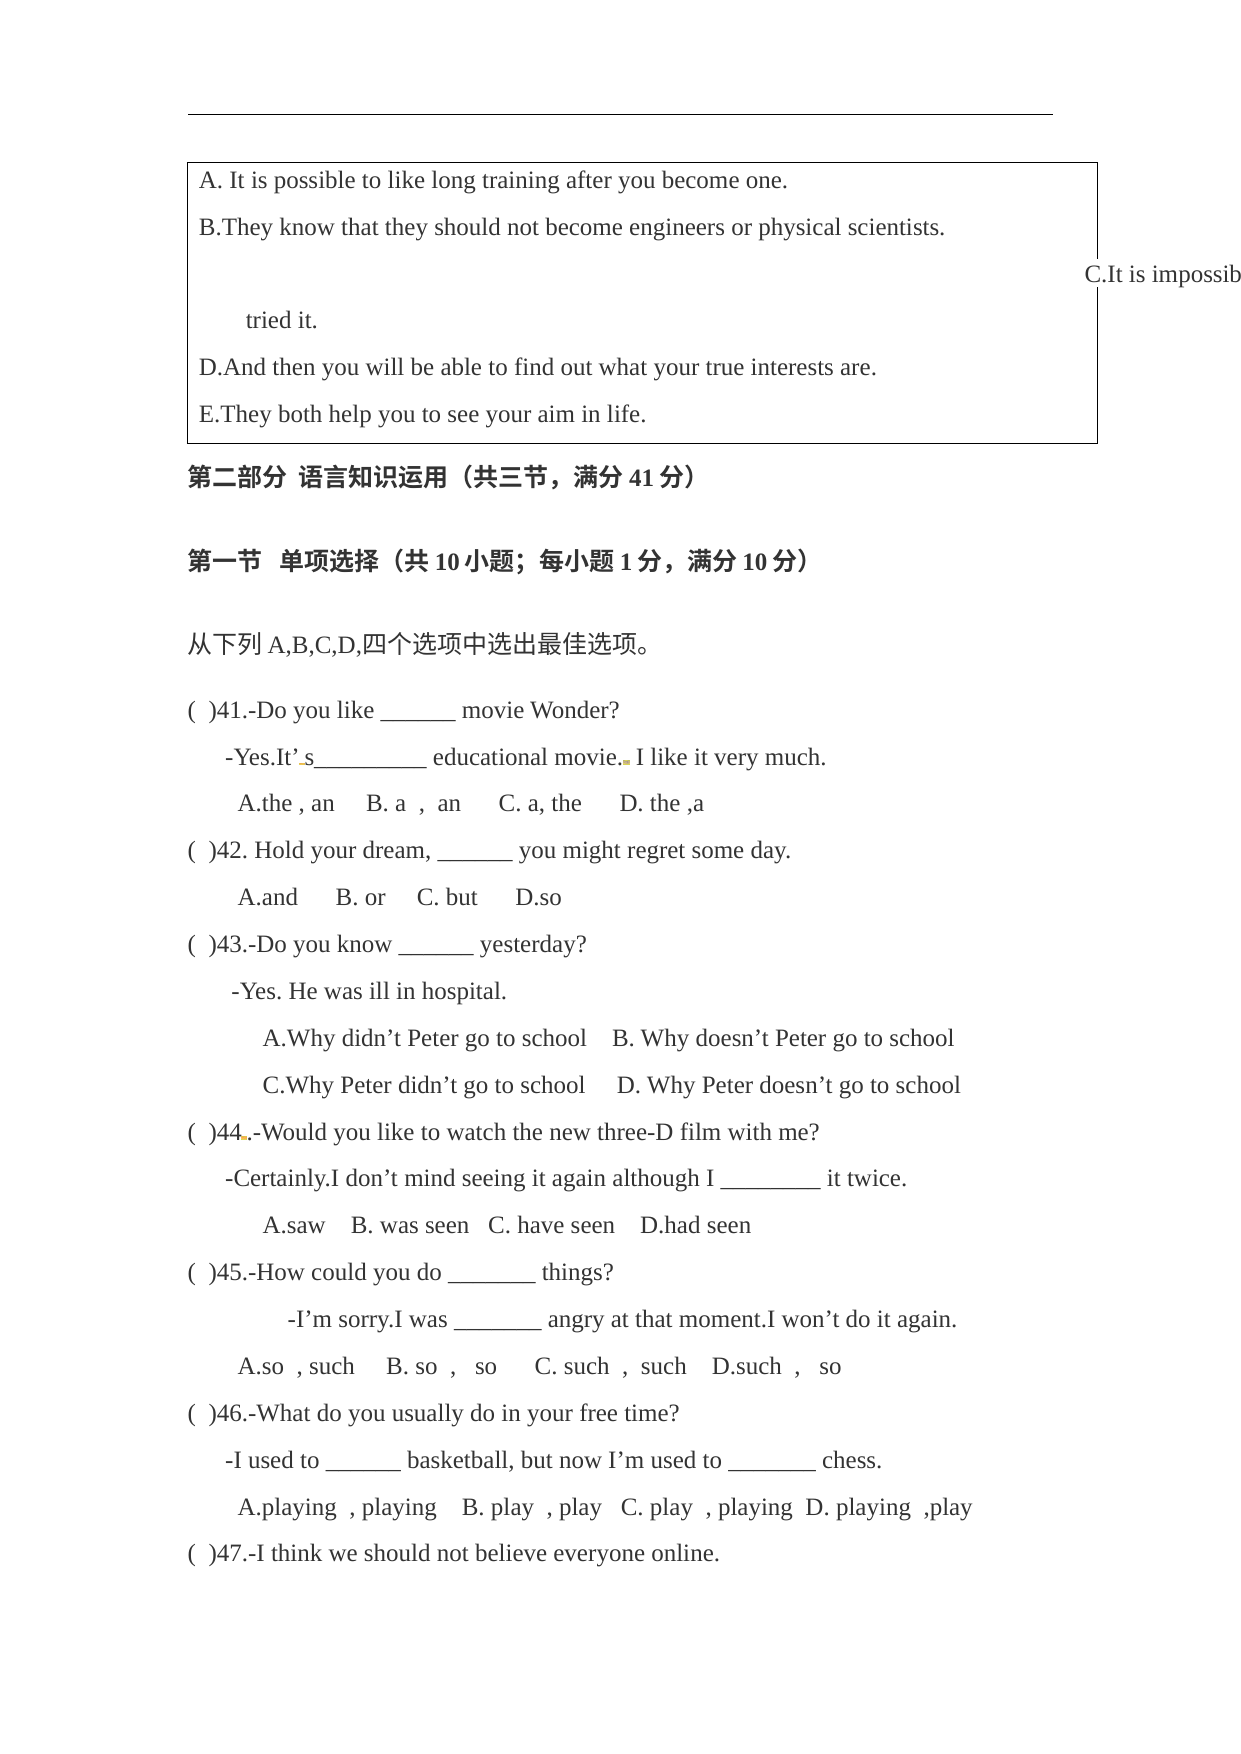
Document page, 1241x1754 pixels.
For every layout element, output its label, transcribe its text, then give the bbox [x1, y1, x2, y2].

text ( )42. Hold your dream, ______ you might regret some day. [187, 833, 1053, 866]
text -I used to ______ basketball, but now I’m used to _______ chess. [187, 1443, 1053, 1475]
text ( )43.-Do you know ______ yesterday? [187, 927, 1053, 960]
text ( )46.-What do you usually do in your free time? [187, 1396, 1053, 1428]
text ( )47.-I think we should not believe everyone online. [187, 1537, 1053, 1569]
table_header A. It is possible to like long training after you become one. B.They know that they should not become engineers or physical scientists. C.It is impossible to decide whether or not you like something until you have tried it. D.And then you will be able to find out what your true interests are. E.They both help you to see your aim in life. [188, 163, 1097, 442]
text 从下列A,B,C,D,四个选项中选出最佳选项。 [187, 610, 1053, 675]
text 第一节 单项选择（共10小题；每小题1分，满分10分） [187, 527, 1053, 592]
text -I’m sorry.I was _______ angry at that moment.I won’t do it again.[来源:学科网] [187, 1302, 1053, 1335]
text A.playing , playing B. play , play C. play , playing D. playing ,play [187, 1490, 1053, 1522]
text A.saw B. was seen C. have seen D.had seen [187, 1208, 1053, 1241]
text -Yes.It’s_________ educational movie. I like it very much. [187, 740, 1053, 772]
text ( )41.-Do you like ______ movie Wonder? [187, 693, 1053, 725]
text -Yes. He was ill in hospital. [187, 974, 1053, 1007]
text A.Why didn’t Peter go to school B. Why doesn’t Peter go to school [187, 1021, 1053, 1053]
text A.so , such B. so , so C. such , such D.such , so [187, 1349, 1053, 1382]
text ( )45.-How could you do _______ things?[来源:Z。xx。k.Com] [187, 1255, 1053, 1288]
text A.and B. or C. but D.so [187, 880, 1053, 913]
text -Certainly.I don’t mind seeing it again although I ________ it twice. [187, 1162, 1053, 1194]
text C.Why Peter didn’t go to school D. Why Peter doesn’t go to school [187, 1068, 1053, 1100]
text 第二部分 语言知识运用（共三节，满分41分） [187, 444, 1053, 508]
text A.the , an B. a , an C. a, the D. the ,a [187, 787, 1053, 819]
text ( )44.-Would you like to watch the new three-D film with me? [187, 1115, 1053, 1147]
